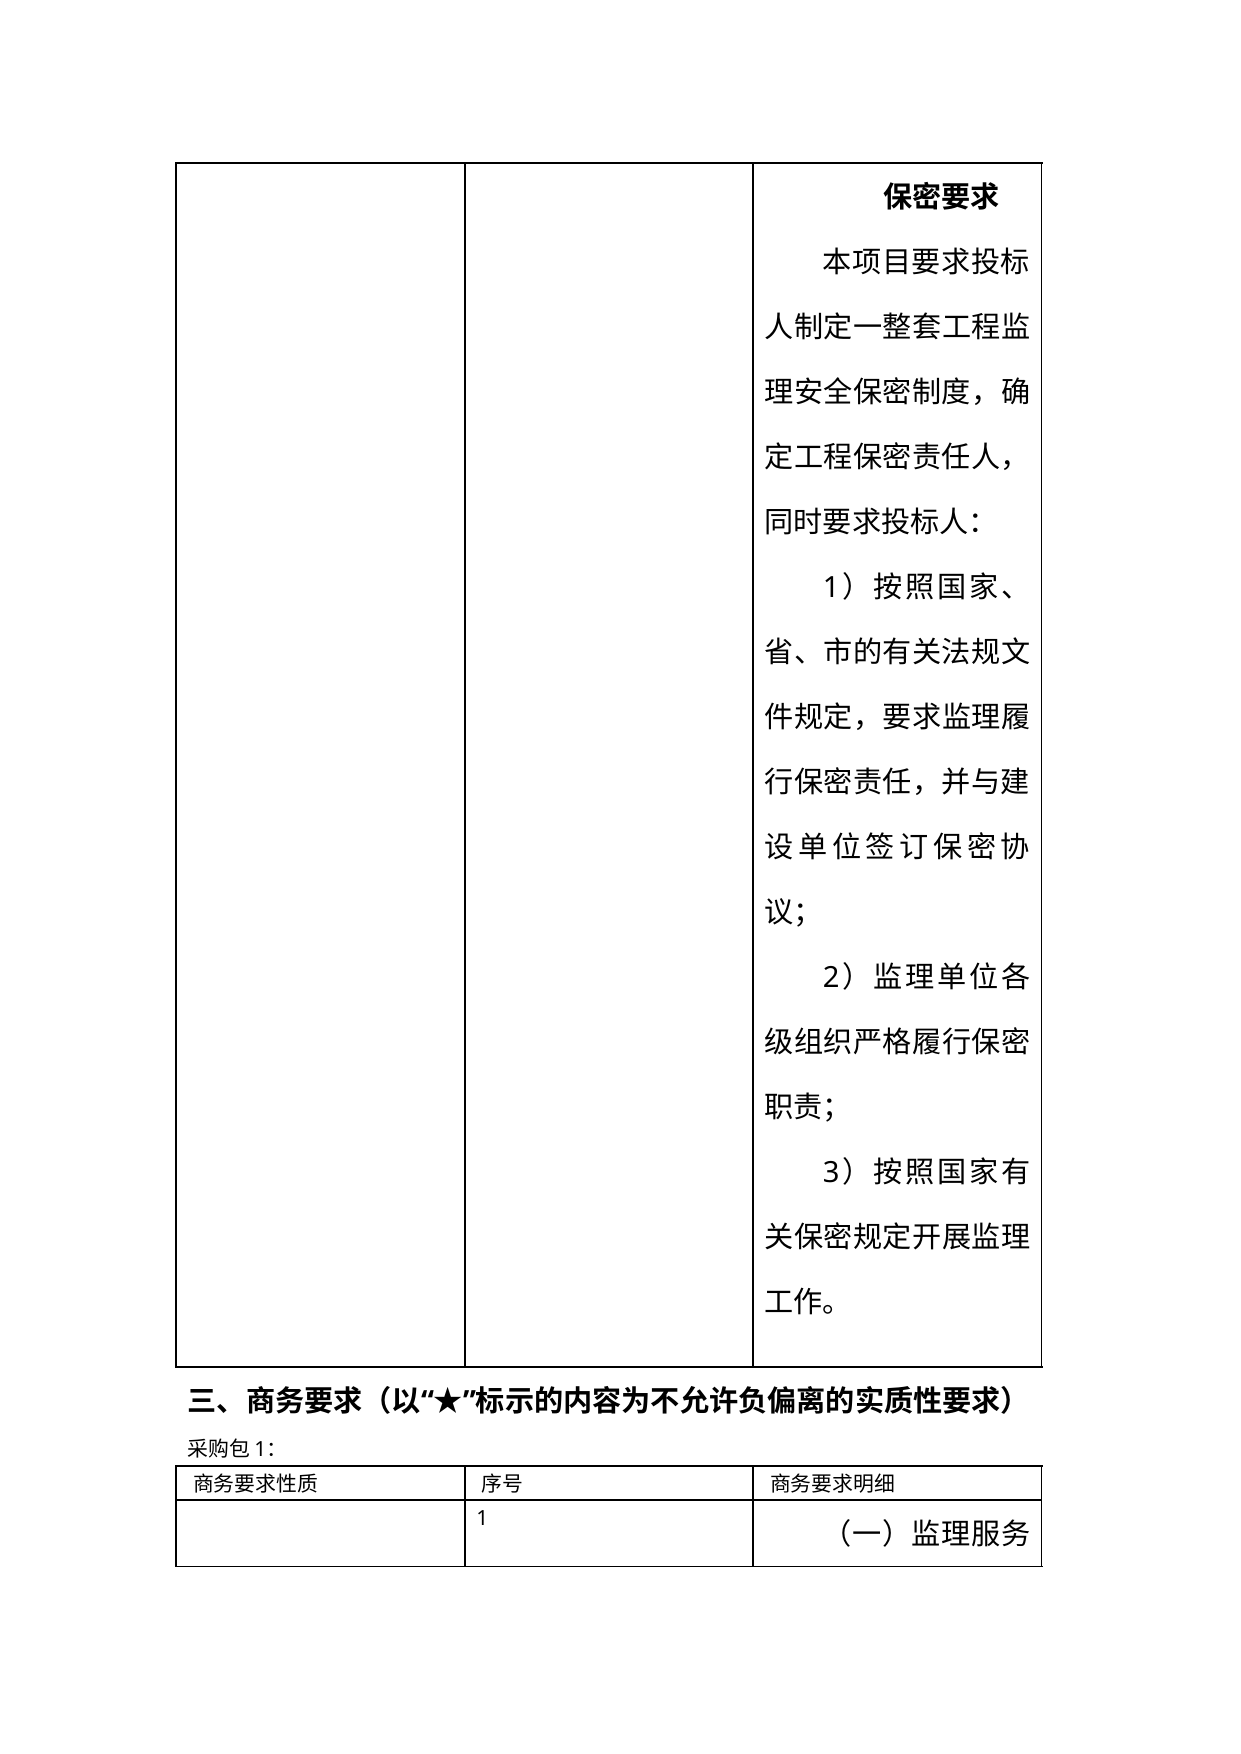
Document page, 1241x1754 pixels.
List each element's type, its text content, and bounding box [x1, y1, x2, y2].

table_cell 1 [177, 164, 464, 1366]
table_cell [754, 164, 1041, 1366]
text 三、商务要求（以“★”标示的内容为不允许负偏离的实质性要求） [187, 1368, 1053, 1433]
table_header 序号 [466, 1467, 752, 1499]
table_cell [177, 1501, 464, 1566]
table_cell [466, 164, 752, 1366]
table_header 商务要求明细 [754, 1467, 1041, 1499]
text 采购包1： [187, 1433, 1053, 1465]
table_header 商务要求性质 [177, 1467, 464, 1499]
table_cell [754, 1501, 1041, 1566]
table_cell 1 [466, 1501, 752, 1566]
